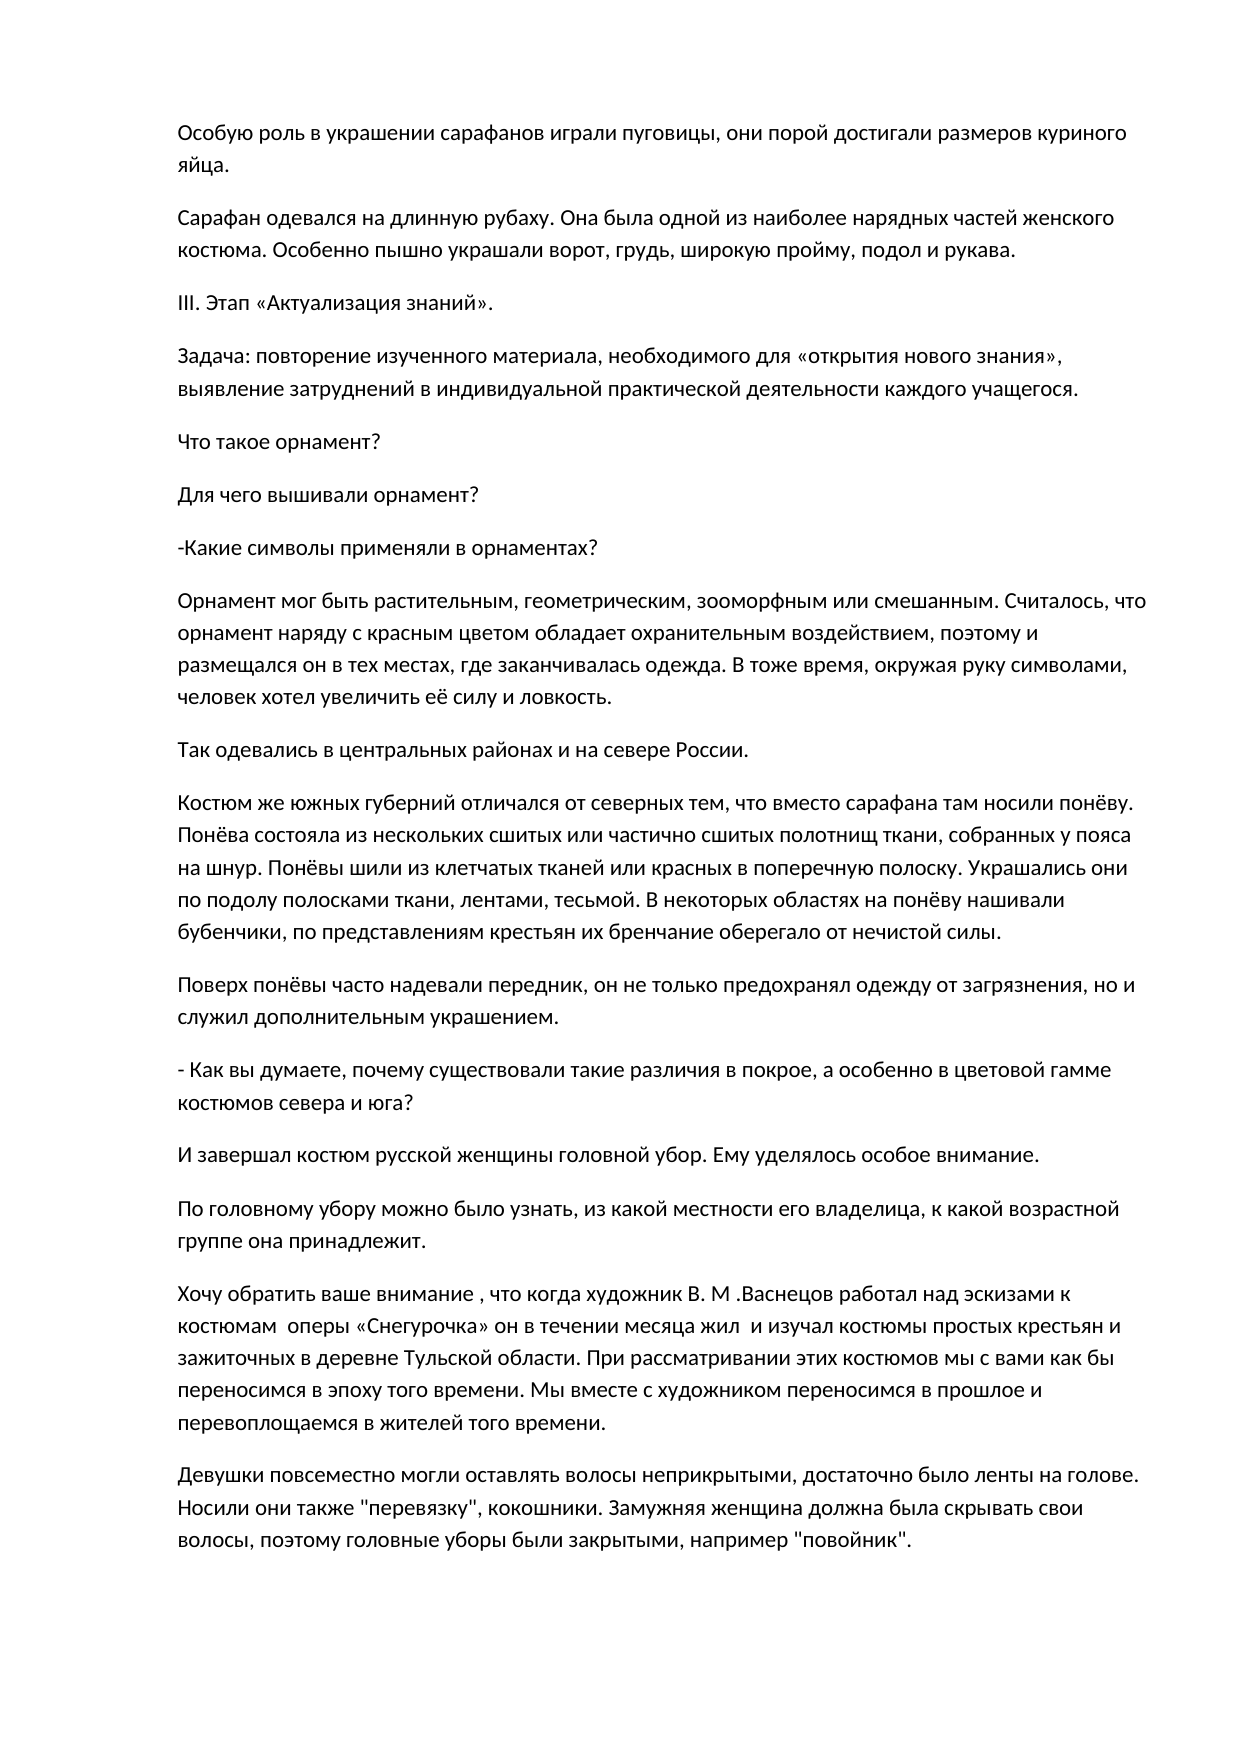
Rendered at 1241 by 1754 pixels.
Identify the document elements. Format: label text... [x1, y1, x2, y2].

text Сарафан одевался на длинную рубаху. Она была одной из наиболее нарядных частей женского костюма. Особенно пышно украшали ворот, грудь, широкую пройму, подол и рукава. [177, 203, 1152, 263]
text Девушки повсеместно могли оставлять волосы неприкрытыми, достаточно было ленты на голове. Носили они также "перевязку", кокошники. Замужняя женщина должна была скрывать свои волосы, поэтому головные уборы были закрытыми, например "повойник". [177, 1461, 1152, 1553]
text Для чего вышивали орнамент? [177, 480, 1152, 508]
text Костюм же южных губерний отличался от северных тем, что вместо сарафана там носили понёву. Понёва состояла из нескольких сшитых или частично сшитых полотнищ ткани, собранных у пояса на шнур. Понёвы шили из клетчатых тканей или красных в поперечную полоску. Украшались они по подолу полосками ткани, лентами, тесьмой. В некоторых областях на понёву нашивали бубенчики, по представлениям крестьян их бренчание оберегало от нечистой силы. [177, 788, 1152, 945]
text Задача: повторение изученного материала, необходимого для «открытия нового знания», выявление затруднений в индивидуальной практической деятельности каждого учащегося. [177, 342, 1152, 402]
text III. Этап «Актуализация знаний». [177, 288, 1152, 317]
text Орнамент мог быть растительным, геометрическим, зооморфным или смешанным. Считалось, что орнамент наряду с красным цветом обладает охранительным воздействием, поэтому и размещался он в тех местах, где заканчивалась одежда. В тоже время, окружая руку символами, человек хотел увеличить её силу и ловкость. [177, 586, 1152, 710]
text Хочу обратить ваше внимание , что когда художник В. М .Васнецов работал над эскизами к костюмам оперы «Снегурочка» он в течении месяца жил и изучал костюмы простых крестьян и зажиточных в деревне Тульской области. При рассматривании этих костюмов мы с вами как бы переносимся в эпоху того времени. Мы вместе с художником переносимся в прошлое и перевоплощаемся в жителей того времени. [177, 1279, 1152, 1436]
text Что такое орнамент? [177, 427, 1152, 455]
text По головному убору можно было узнать, из какой местности его владелица, к какой возрастной группе она принадлежит. [177, 1194, 1152, 1254]
text - Как вы думаете, почему существовали такие различия в покрое, а особенно в цветовой гамме костюмов севера и юга? [177, 1055, 1152, 1116]
text Поверх понёвы часто надевали передник, он не только предохранял одежду от загрязнения, но и служил дополнительным украшением. [177, 970, 1152, 1030]
text И завершал костюм русской женщины головной убор. Ему уделялось особое внимание. [177, 1141, 1152, 1169]
text Так одевались в центральных районах и на севере России. [177, 735, 1152, 763]
text Особую роль в украшении сарафанов играли пуговицы, они порой достигали размеров куриного яйца. [177, 118, 1152, 178]
text -Какие символы применяли в орнаментах? [177, 533, 1152, 561]
